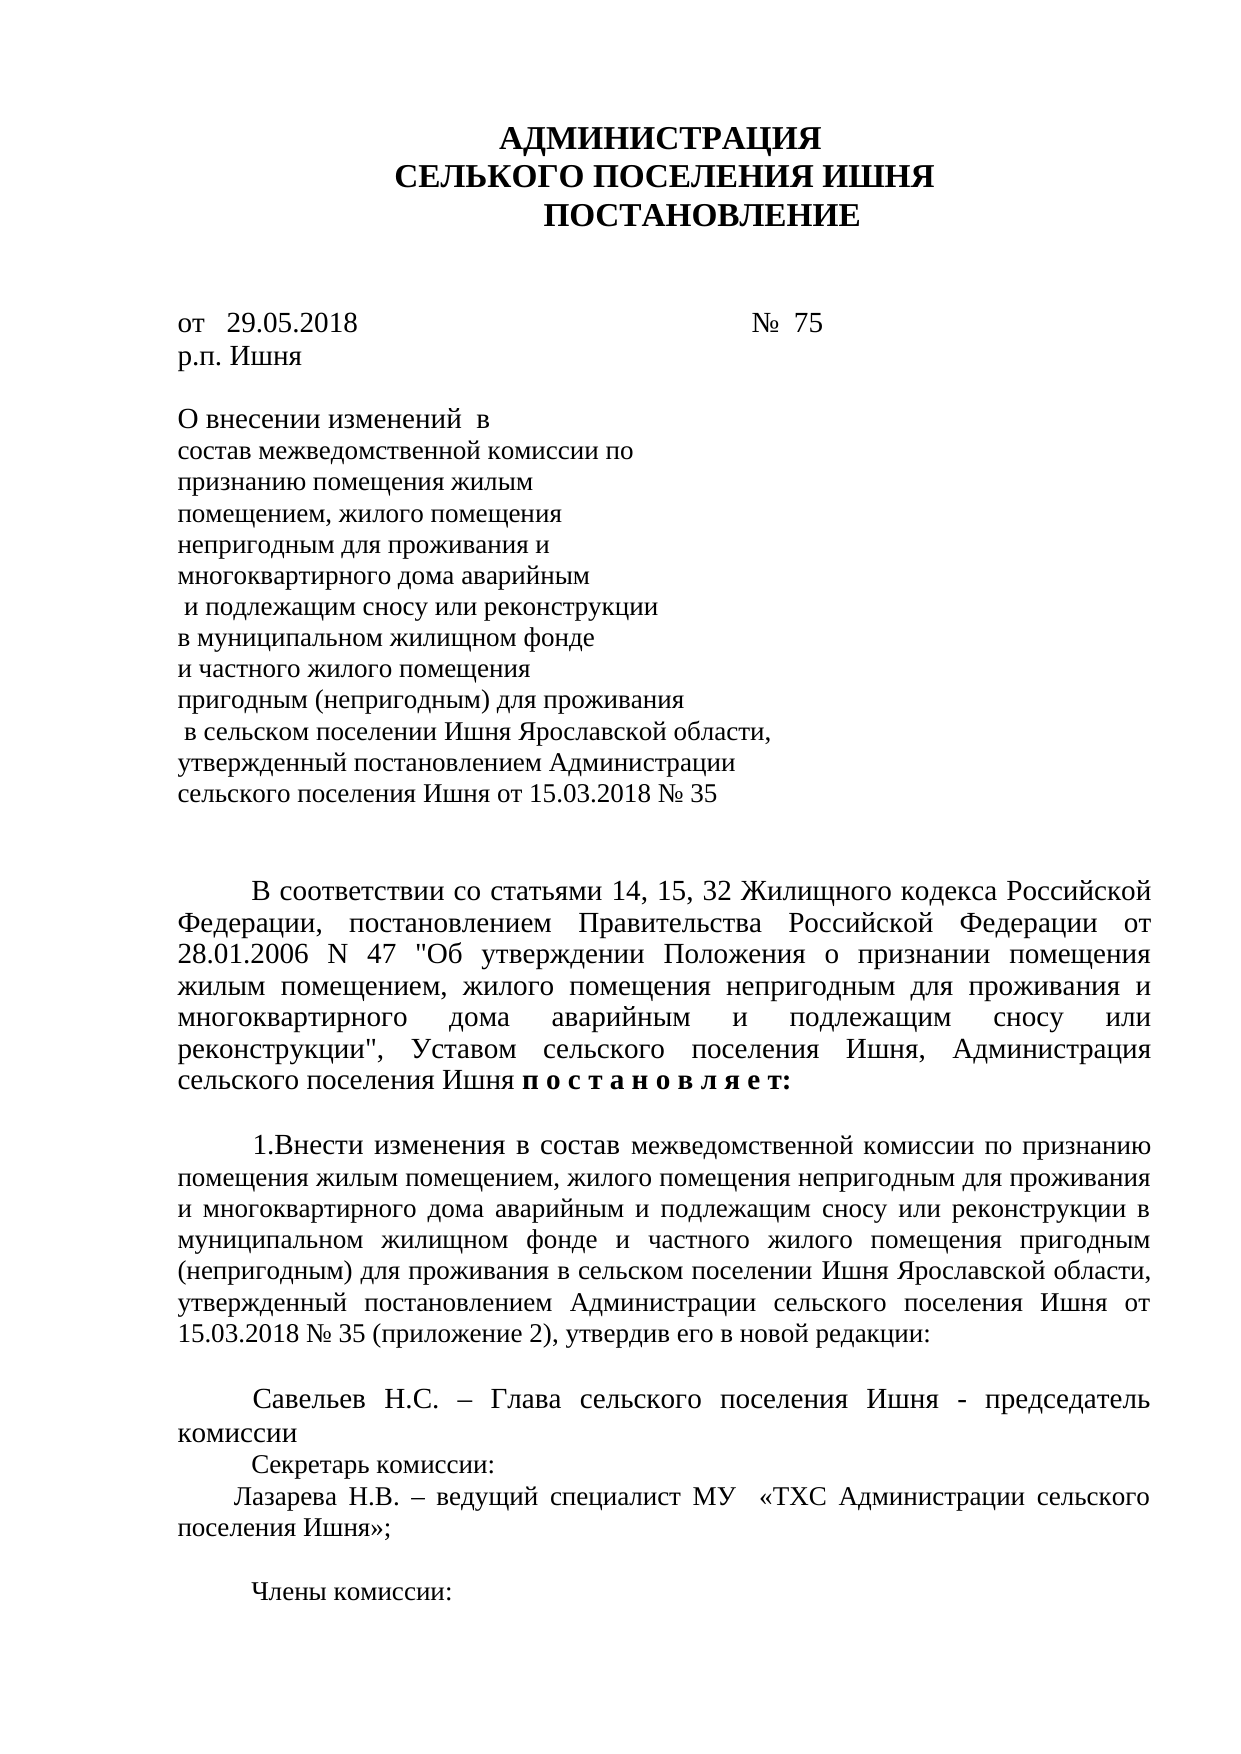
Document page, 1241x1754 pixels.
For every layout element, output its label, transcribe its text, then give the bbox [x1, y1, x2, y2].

text и подлежащим сносу или реконструкции [177, 590, 1152, 621]
text Члены комиссии: [177, 1576, 1152, 1607]
text р.п. Ишня [177, 338, 1152, 372]
text Лазарева Н.В. – ведущий специалист МУ «ТХС Администрации сельского поселения Ишня»; [177, 1480, 1152, 1542]
text АДМИНИСТРАЦИЯ СЕЛЬКОГО ПОСЕЛЕНИЯ ИШНЯ [177, 118, 1152, 195]
text помещением, жилого помещения [177, 497, 1152, 528]
text в сельском поселении Ишня Ярославской области, [177, 715, 1152, 746]
text Савельев Н.С. – Глава сельского поселения Ишня - председатель комиссии [177, 1381, 1152, 1448]
text сельского поселения Ишня от 15.03.2018 № 35 [177, 777, 1152, 808]
text пригодным (непригодным) для проживания [177, 683, 1152, 715]
text непригодным для проживания и [177, 528, 1152, 559]
text ПОСТАНОВЛЕНИЕ [177, 195, 1152, 233]
text утвержденный постановлением Администрации [177, 746, 1152, 777]
text Секретарь комиссии: [177, 1448, 1152, 1480]
text состав межведомственной комиссии по [177, 434, 1152, 466]
text и частного жилого помещения [177, 652, 1152, 683]
text в муниципальном жилищном фонде [177, 621, 1152, 652]
text признанию помещения жилым [177, 466, 1152, 497]
text многоквартирного дома аварийным [177, 559, 1152, 590]
text 1.Внести изменения в состав межведомственной комиссии по признанию помещения жилым помещением, жилого помещения непригодным для проживания и многоквартирного дома аварийным и подлежащим сносу или реконструкции в муниципальном жилищном фонде и частного жилого помещения пригодным (непригодным) для проживания в сельском поселении Ишня Ярославской области, утвержденный постановлением Администрации сельского поселения Ишня от 15.03.2018 № 35 (приложение 2), утвердив его в новой редакции: [177, 1127, 1152, 1348]
text от 29.05.2018 № 75 [177, 305, 1152, 338]
text О внесении изменений в [177, 401, 1152, 434]
text В соответствии со статьями 14, 15, 32 Жилищного кодекса Российской Федерации, постановлением Правительства Российской Федерации от 28.01.2006 N 47 "Об утверждении Положения о признании помещения жилым помещением, жилого помещения непригодным для проживания и многоквартирного дома аварийным и подлежащим сносу или реконструкции", Уставом сельского поселения Ишня, Администрация сельского поселения Ишня п о с т а н о в л я е т: [177, 875, 1152, 1096]
